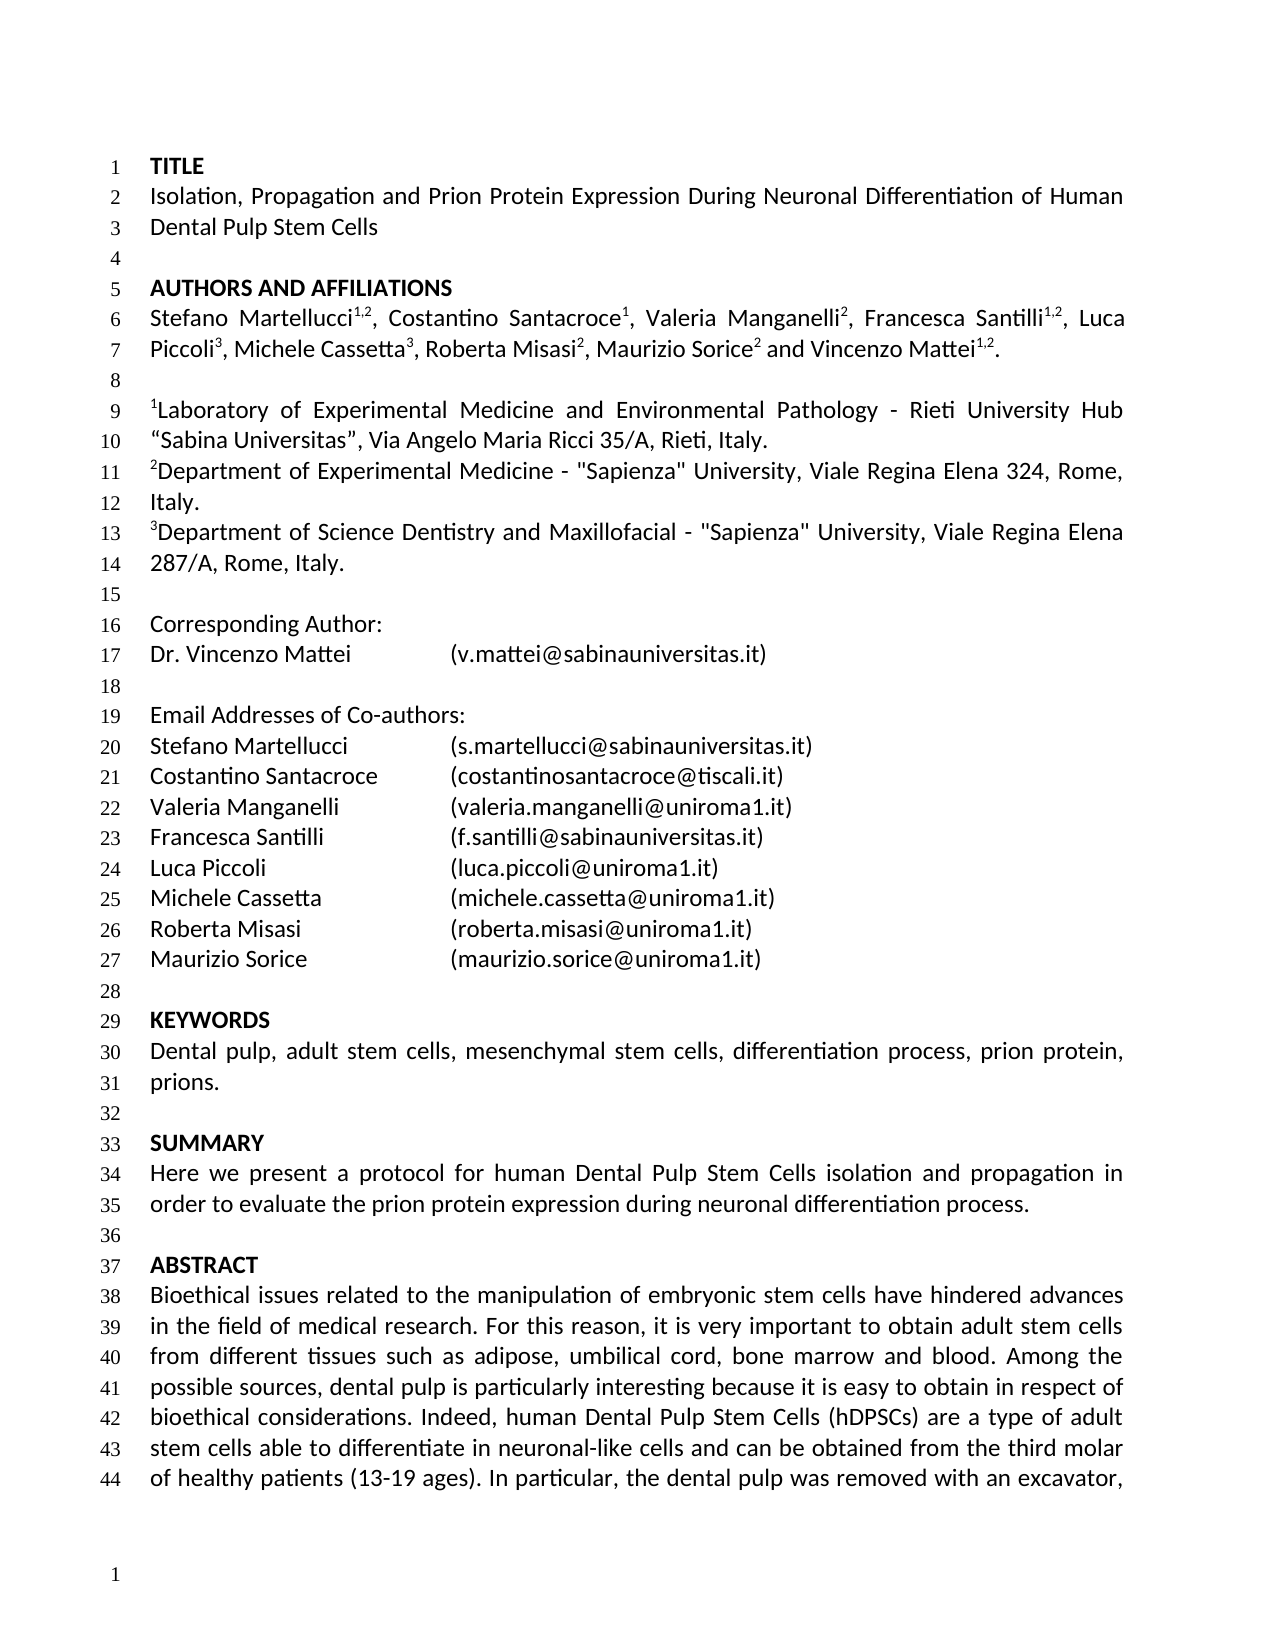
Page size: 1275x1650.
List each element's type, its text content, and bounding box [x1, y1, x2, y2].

text KEYWORDS [150, 1004, 1125, 1035]
text Here we present a protocol for human Dental Pulp Stem Cells isolation and propagation in order to evaluate the prion protein expression during neuronal differentiation process. [150, 1157, 1125, 1218]
text Isolation, Propagation and Prion Protein Expression During Neuronal Differentiation of Human Dental Pulp Stem Cells [150, 181, 1125, 242]
text AUTHORS AND AFFILIATIONS [150, 272, 1125, 303]
text Roberta Misasi (roberta.misasi@uniroma1.it) [150, 913, 1125, 943]
text 1Laboratory of Experimental Medicine and Environmental Pathology - Rieti University Hub “Sabina Universitas”, Via Angelo Maria Ricci 35/A, Rieti, Italy. [150, 394, 1125, 455]
text Luca Piccoli (luca.piccoli@uniroma1.it) [150, 852, 1125, 882]
text 2Department of Experimental Medicine - "Sapienza" University, Viale Regina Elena 324, Rome, Italy. [150, 455, 1125, 516]
text TITLE [150, 150, 1125, 181]
text 3Department of Science Dentistry and Maxillofacial - "Sapienza" University, Viale Regina Elena 287/A, Rome, Italy. [150, 516, 1125, 577]
text Maurizio Sorice (maurizio.sorice@uniroma1.it) [150, 943, 1125, 974]
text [150, 1279, 1125, 1493]
text Michele Cassetta (michele.cassetta@uniroma1.it) [150, 882, 1125, 913]
text Corresponding Author: [150, 608, 1125, 638]
text SUMMARY [150, 1127, 1125, 1157]
text ABSTRACT [150, 1249, 1125, 1279]
text Valeria Manganelli (valeria.manganelli@uniroma1.it) [150, 791, 1125, 821]
text Dental pulp, adult stem cells, mesenchymal stem cells, differentiation process, prion protein, prions. [150, 1035, 1125, 1096]
text Email Addresses of Co-authors: [150, 699, 1125, 730]
text Stefano Martellucci (s.martellucci@sabinauniversitas.it) [150, 730, 1125, 760]
text Dr. Vincenzo Mattei (v.mattei@sabinauniversitas.it) [150, 638, 1125, 669]
text Francesca Santilli (f.santilli@sabinauniversitas.it) [150, 821, 1125, 852]
text Costantino Santacroce (costantinosantacroce@tiscali.it) [150, 760, 1125, 791]
text Stefano Martellucci1,2, Costantino Santacroce1, Valeria Manganelli2, Francesca Santilli1,2, Luca Piccoli3, Michele Cassetta3, Roberta Misasi2, Maurizio Sorice2 and Vincenzo Mattei1,2. [150, 303, 1125, 364]
